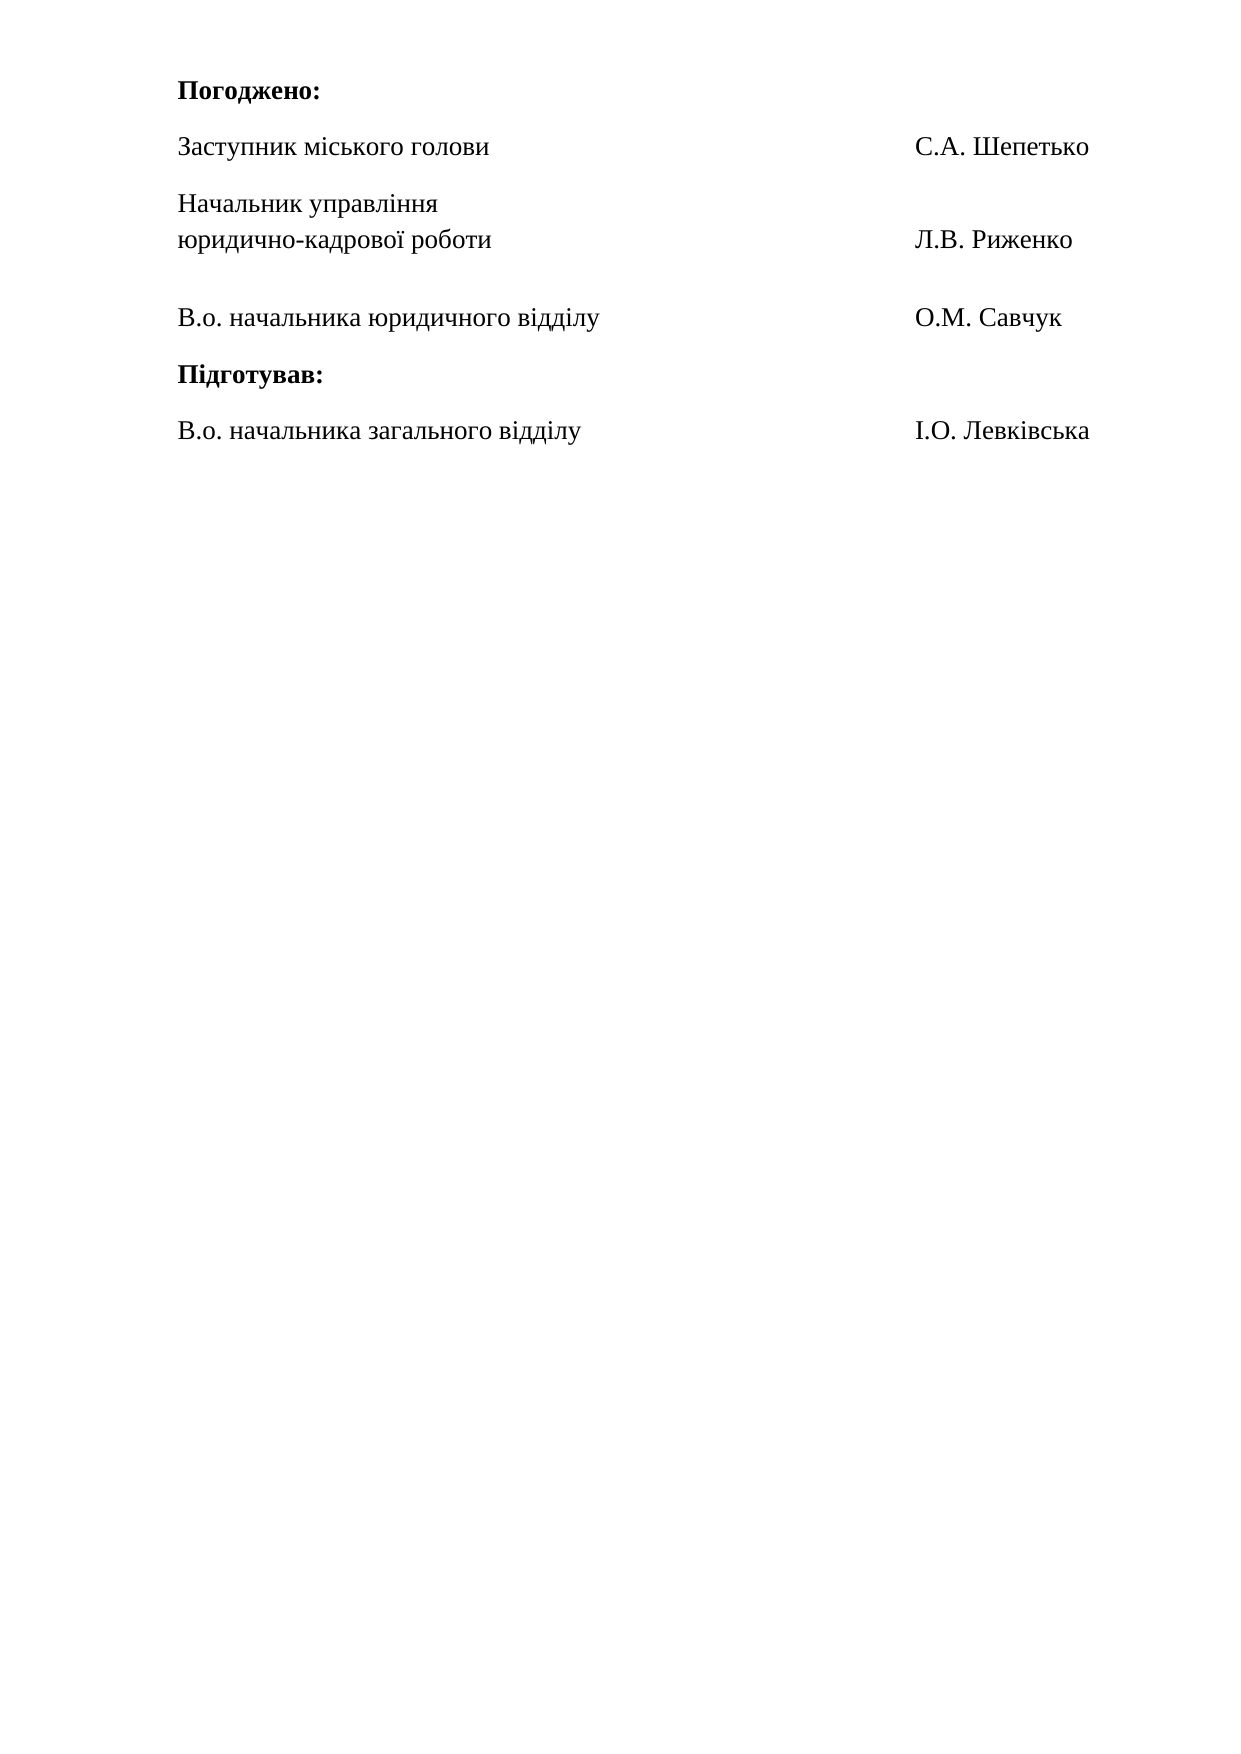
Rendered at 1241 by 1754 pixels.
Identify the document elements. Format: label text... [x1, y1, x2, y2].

text Заступник міського голови С.А. Шепетько [177, 130, 1122, 162]
text Погоджено: [177, 74, 1122, 105]
text Підготував: [177, 358, 1122, 389]
text В.о. начальника юридичного відділу О.М. Савчук [177, 301, 1122, 332]
text юридично-кадрової роботи Л.В. Риженко [177, 223, 1122, 254]
text В.о. начальника загального відділу І.О. Левківська [177, 414, 1122, 446]
text Начальник управління [177, 187, 1122, 218]
